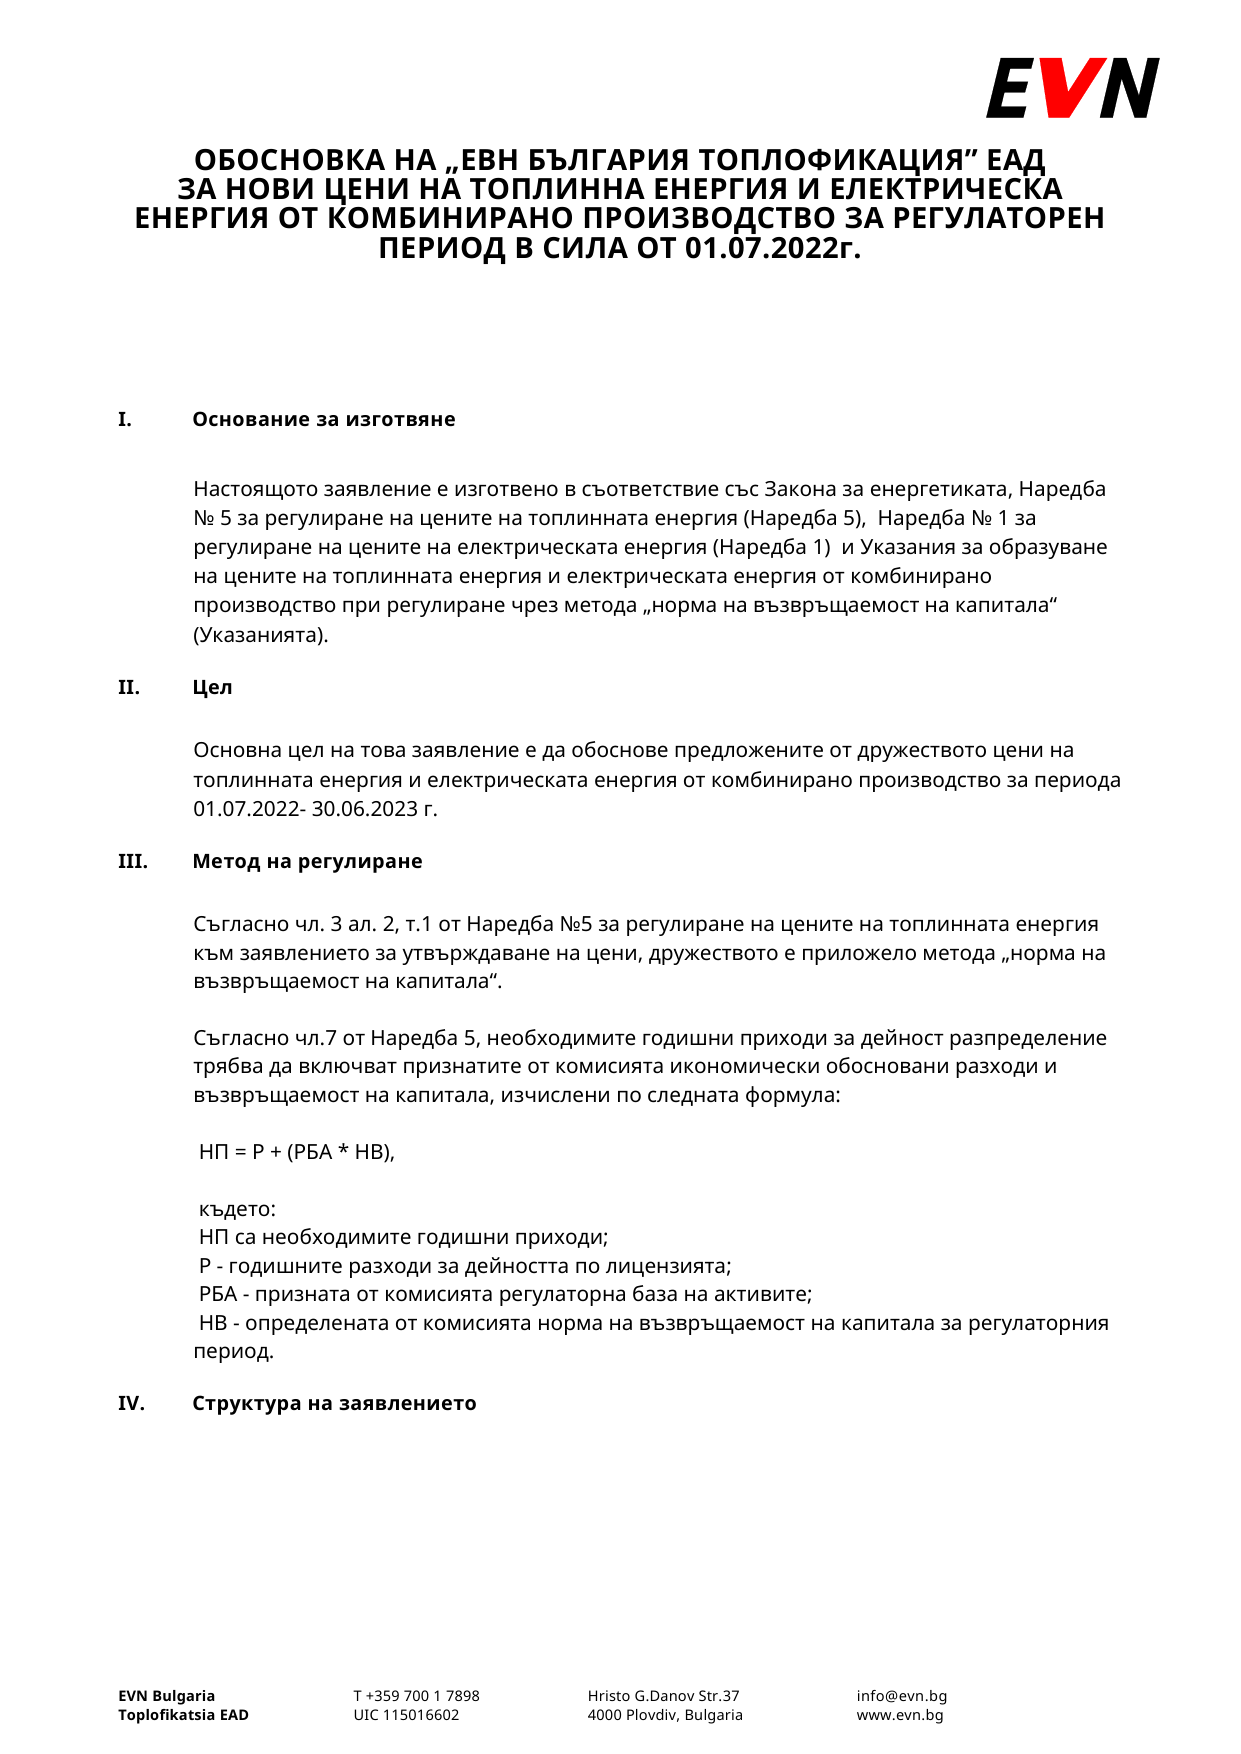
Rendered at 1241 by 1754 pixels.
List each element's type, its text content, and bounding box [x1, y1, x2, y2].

list Р - годишните разходи за дейността по лицензията; [193, 1251, 1122, 1279]
list Съгласно чл.7 от Наредба 5, необходимите годишни приходи за дейност разпределение трябва да включват признатите от комисията икономически обосновани разходи и възвръщаемост на капитала, изчислени по следната формула: [193, 1023, 1122, 1108]
subtitle Структура на заявлението [118, 1389, 1122, 1416]
list Основна цел на това заявление е да обоснове предложените от дружеството цени на топлинната енергия и електрическата енергия от комбинирано производство за периода 01.07.2022- 30.06.2023 г. [193, 734, 1122, 822]
list където: [193, 1194, 1122, 1222]
list НП са необходимите годишни приходи; [193, 1222, 1122, 1251]
list Съгласно чл. 3 ал. 2, т.1 от Наредба №5 за регулиране на цените на топлинната енергия към заявлението за утвърждаване на цени, дружеството е приложело метода „норма на възвръщаемост на капитала“. [193, 909, 1122, 995]
list НВ - определената от комисията норма на възвръщаемост на капитала за регулаторния период. [193, 1308, 1122, 1364]
subtitle Цел [118, 673, 1122, 700]
subtitle Основание за изготвяне [118, 406, 1122, 433]
subtitle Метод на регулиране [118, 847, 1122, 874]
list Настоящото заявление е изготвено в съответствие със Закона за енергетиката, Наредба № 5 за регулиране на цените на топлинната енергия (Наредба 5), Наредба № 1 за регулиране на цените на електрическата енергия (Наредба 1) и Указания за образуване на цените на топлинната енергия и електрическата енергия от комбинирано производство при регулиране чрез метода „норма на възвръщаемост на капитала“ (Указанията). [193, 473, 1122, 648]
text ЗА НОВИ ЦЕНИ НА ТОПЛИННА ЕНЕРГИЯ И ЕЛЕКТРИЧЕСКА ЕНЕРГИЯ ОТ КОМБИНИРАНО ПРОИЗВОДСТВО ЗА РЕГУЛАТОРЕН ПЕРИОД В СИЛА ОТ 01.07.2022г. [118, 176, 1122, 264]
text ОБОСНОВКА НА „ЕВН БЪЛГАРИЯ ТОПЛОФИКАЦИЯ” ЕАД [118, 147, 1122, 176]
list НП = Р + (РБА * НВ), [193, 1137, 1122, 1165]
list РБА - призната от комисията регулаторна база на активите; [193, 1279, 1122, 1308]
